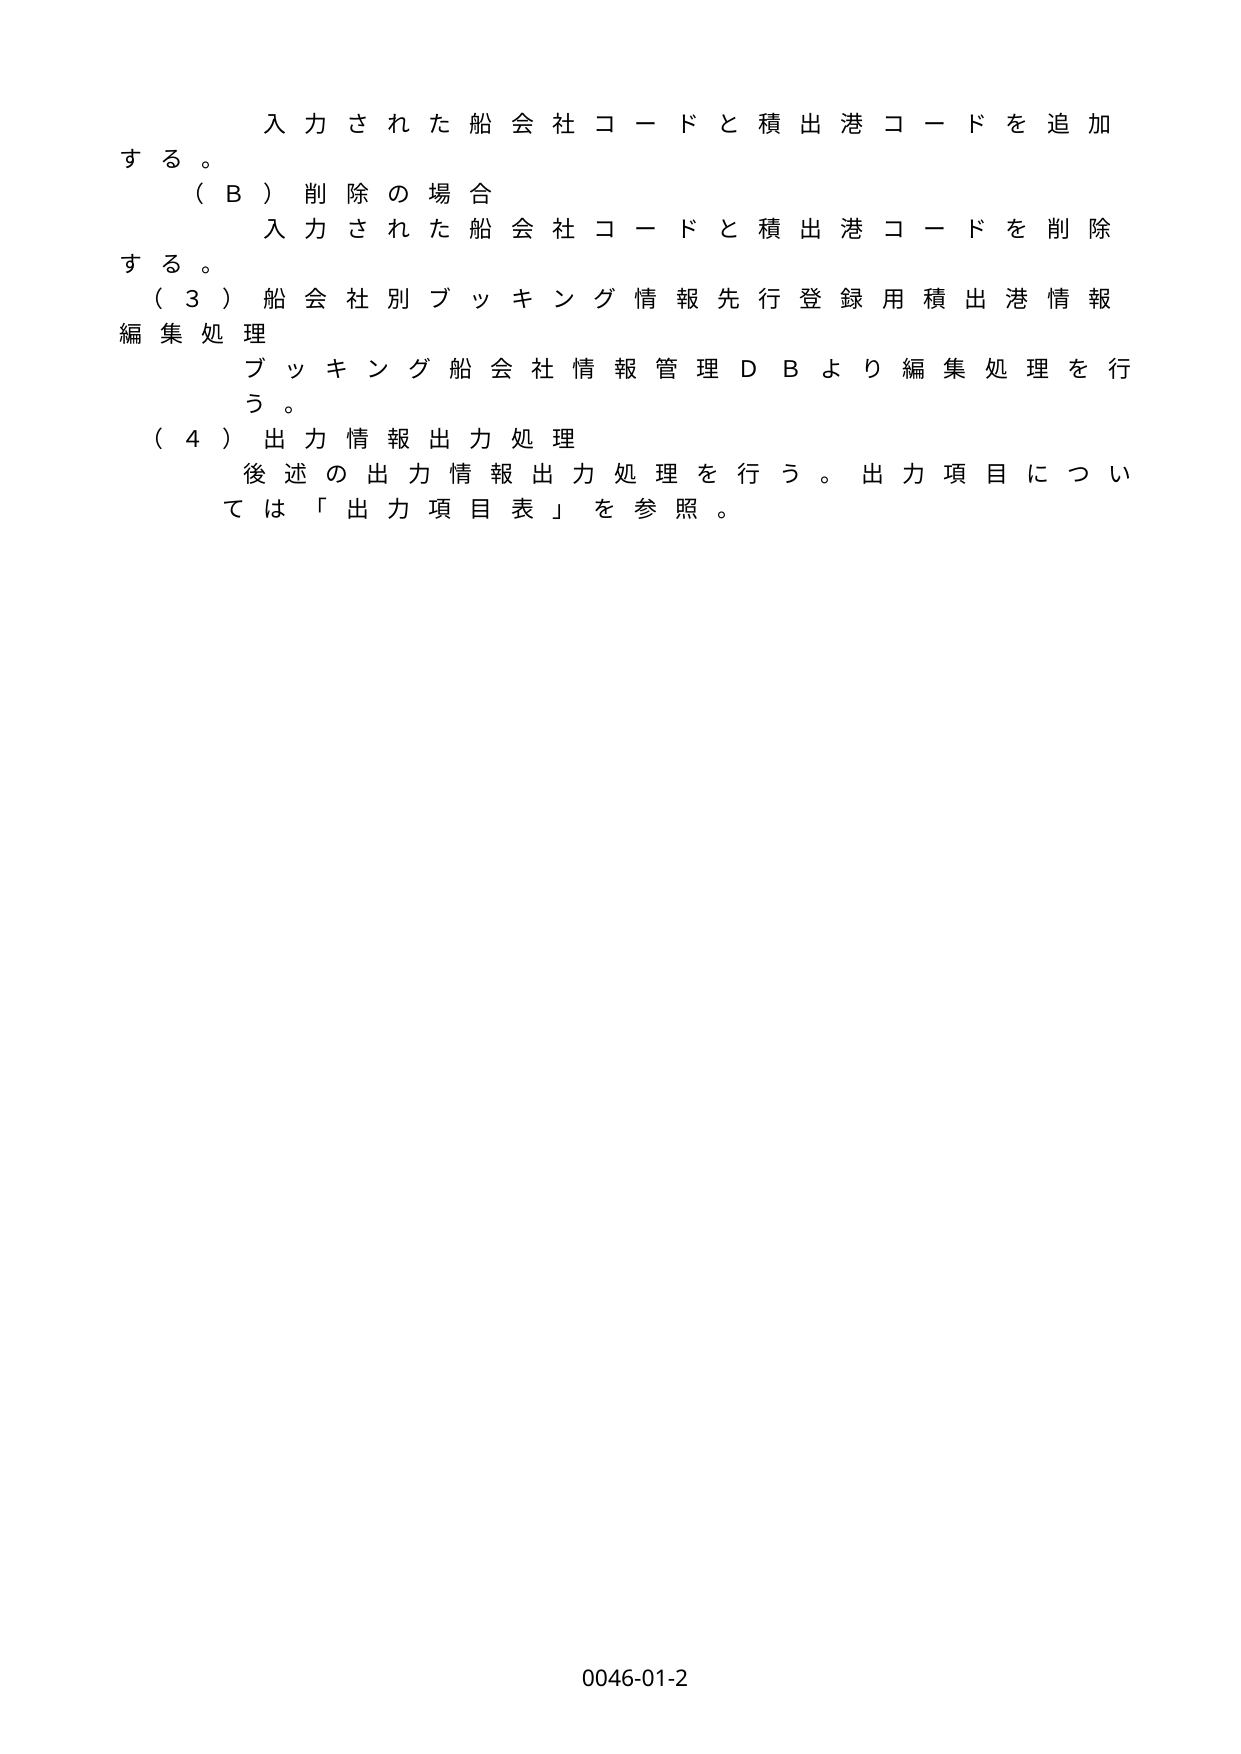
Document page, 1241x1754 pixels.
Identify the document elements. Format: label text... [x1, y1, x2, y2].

text ブッキング船会社情報管理ＤＢより編集処理を行う。 [222, 350, 1150, 420]
text （４）出力情報出力処理 [119, 420, 1150, 455]
text 後述の出力情報出力処理を行う。出力項目については「出力項目表」を参照。 [202, 455, 1150, 525]
text 入力された船会社コードと積出港コードを追加する。 [119, 105, 1150, 175]
text （３）船会社別ブッキング情報先行登録用積出港情報編集処理 [119, 280, 1150, 350]
text 入力された船会社コードと積出港コードを削除する。 [119, 210, 1150, 280]
text （Ｂ）削除の場合 [119, 175, 1150, 210]
